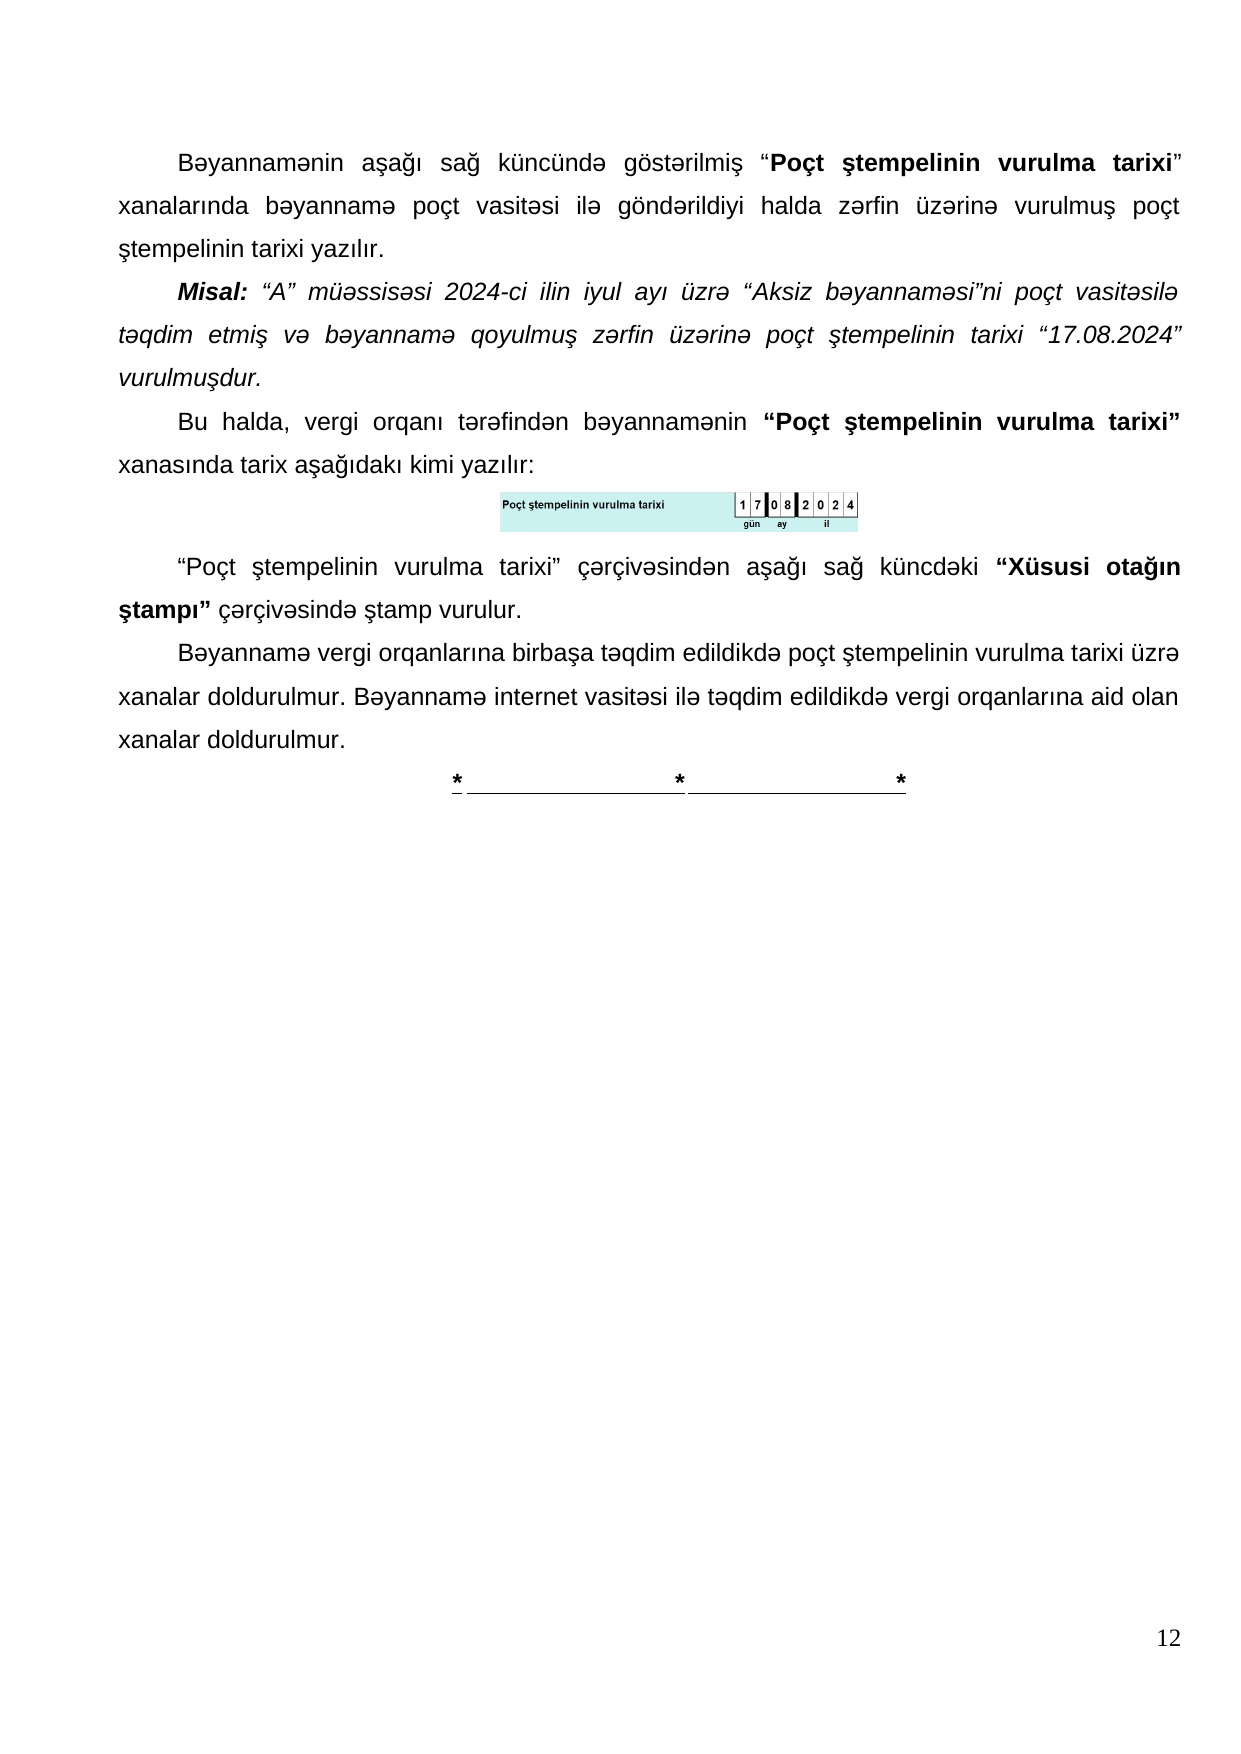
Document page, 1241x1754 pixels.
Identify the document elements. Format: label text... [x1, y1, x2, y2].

text Bəyannamənin aşağı sağ küncündə göstərilmiş “Poçt ştempelinin vurulma tarixi” xanalarında bəyannamə poçt vasitəsi ilə göndərildiyi halda zərfin üzərinə vurulmuş poçt ştempelinin tarixi yazılır. [118, 148, 1181, 263]
text Misal: “A” müəssisəsi 2024-ci ilin iyul ayı üzrə “Aksiz bəyannaməsi”ni poçt vasitəsilə təqdim etmiş və bəyannamə qoyulmuş zərfin üzərinə poçt ştempelinin tarixi “17.08.2024” vurulmuşdur. [118, 277, 1181, 392]
text Bu halda, vergi orqanı tərəfindən bəyannamənin “Poçt ştempelinin vurulma tarixi” xanasında tarix aşağıdakı kimi yazılır: [118, 406, 1181, 478]
text * * * [118, 768, 1181, 797]
picture [500, 492, 858, 532]
text Bəyannamə vergi orqanlarına birbaşa təqdim edildikdə poçt ştempelinin vurulma tarixi üzrə xanalar doldurulmur. Bəyannamə internet vasitəsi ilə təqdim edildikdə vergi orqanlarına aid olan xanalar doldurulmur. [118, 638, 1181, 753]
text “Pоçt ştеmpеlinin vurulmа tаriхi” çərçivəsindən аşаğı sаğ küncdəki “Xüsusi оtаğın ştаmpı” çərçivəsində ştаmp vurulur. [118, 552, 1181, 624]
